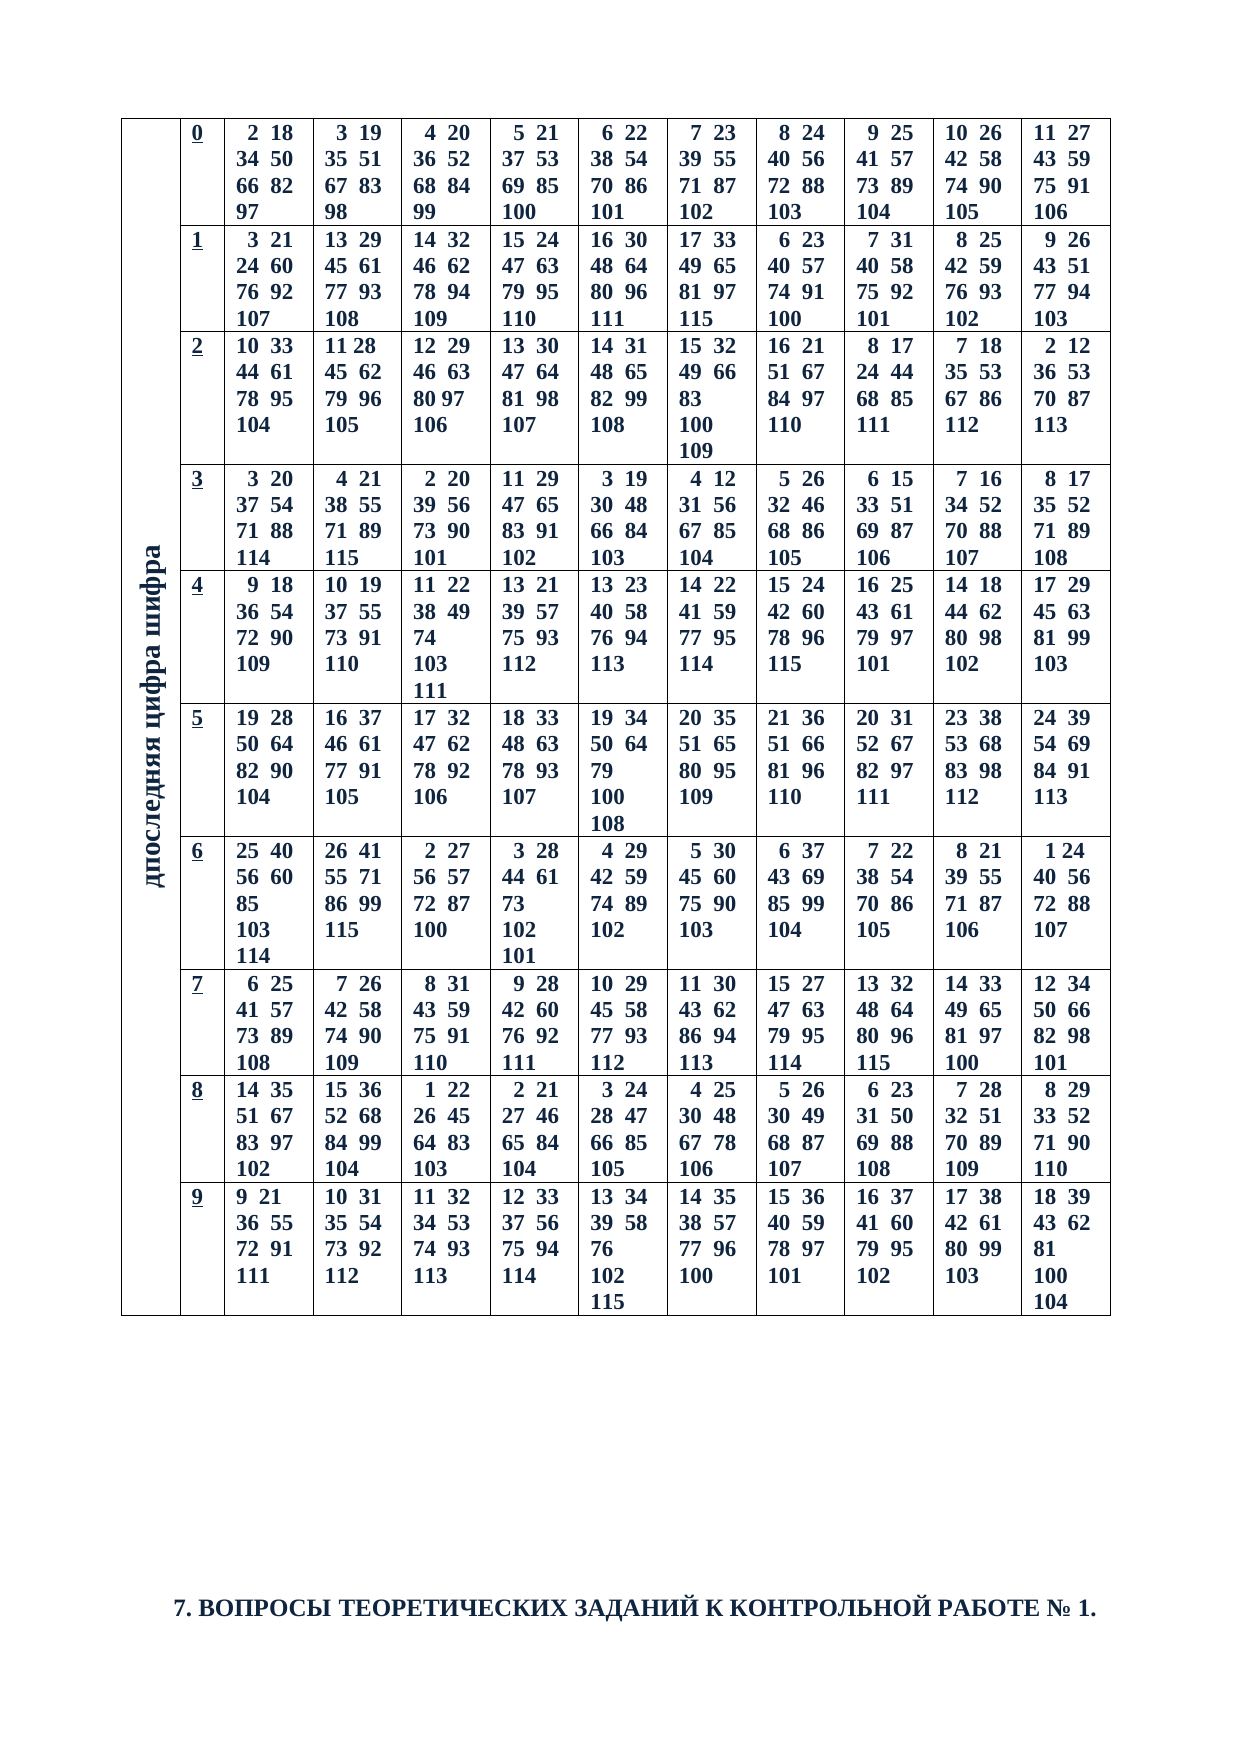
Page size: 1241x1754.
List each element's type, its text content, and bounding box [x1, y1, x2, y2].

table_cell 4 25 30 48 67 78 106 [668, 1076, 756, 1182]
table_cell 15 27 47 63 79 95 114 [757, 970, 844, 1075]
table_cell 7 [181, 970, 224, 1075]
table_cell 10 26 42 58 74 90 105 [934, 119, 1021, 224]
table_cell 24 39 54 69 84 91 113 [1022, 704, 1110, 836]
table_cell 6 25 41 57 73 89 108 [225, 970, 313, 1075]
table_cell 1 24 40 56 72 88 107 [1022, 837, 1110, 969]
table_cell 8 25 42 59 76 93 102 [934, 226, 1021, 331]
table_cell 2 27 56 57 72 87 100 [402, 837, 490, 969]
table_cell 11 27 43 59 75 91 106 [1022, 119, 1110, 224]
table_cell 21 36 51 66 81 96 110 [757, 704, 844, 836]
table_cell 4 [181, 571, 224, 703]
table_cell 3 21 24 60 76 92 107 [225, 226, 313, 331]
table_cell 7 23 39 55 71 87 102 [668, 119, 756, 224]
table_cell 2 [181, 332, 224, 464]
table_cell 14 18 44 62 80 98 102 [934, 571, 1021, 703]
table_cell 3 28 44 61 73 102 101 [491, 837, 578, 969]
table_cell 10 29 45 58 77 93 112 [579, 970, 667, 1075]
table_cell 7 28 32 51 70 89 109 [934, 1076, 1021, 1182]
table_cell 7 31 40 58 75 92 101 [845, 226, 933, 331]
table_cell 4 29 42 59 74 89 102 [579, 837, 667, 969]
table_cell 14 35 51 67 83 97 102 [225, 1076, 313, 1182]
table_cell 13 32 48 64 80 96 115 [845, 970, 933, 1075]
table_cell 11 30 43 62 86 94 113 [668, 970, 756, 1075]
table_cell 12 34 50 66 82 98 101 [1022, 970, 1110, 1075]
table_cell 3 [181, 465, 224, 570]
table_cell 6 37 43 69 85 99 104 [757, 837, 844, 969]
table_cell 13 21 39 57 75 93 112 [491, 571, 578, 703]
table_cell 0 [181, 119, 224, 224]
table_cell 16 30 48 64 80 96 111 [579, 226, 667, 331]
table_cell 8 [181, 1076, 224, 1182]
table_cell 8 21 39 55 71 87 106 [934, 837, 1021, 969]
table_cell 5 21 37 53 69 85 100 [491, 119, 578, 224]
table_cell 5 [181, 704, 224, 836]
table_cell 7 22 38 54 70 86 105 [845, 837, 933, 969]
table_cell 9 21 36 55 72 91 111 [225, 1183, 313, 1314]
table_cell 6 [181, 837, 224, 969]
table_cell 14 22 41 59 77 95 114 [668, 571, 756, 703]
table_cell 18 39 43 62 81 100 104 [1022, 1183, 1110, 1314]
table_cell 16 25 43 61 79 97 101 [845, 571, 933, 703]
table_cell 15 36 40 59 78 97 101 [757, 1183, 844, 1314]
table_cell 10 19 37 55 73 91 110 [314, 571, 401, 703]
table_cell 5 30 45 60 75 90 103 [668, 837, 756, 969]
table_cell 3 19 30 48 66 84 103 [579, 465, 667, 570]
table_cell 16 21 51 67 84 97 110 [757, 332, 844, 464]
table_cell 8 31 43 59 75 91 110 [402, 970, 490, 1075]
table_cell 4 21 38 55 71 89 115 [314, 465, 401, 570]
table_cell 13 34 39 58 76 102 115 [579, 1183, 667, 1314]
table_cell 8 17 35 52 71 89 108 [1022, 465, 1110, 570]
table_cell 4 12 31 56 67 85 104 [668, 465, 756, 570]
table_cell 2 18 34 50 66 82 97 [225, 119, 313, 224]
table_cell 19 34 50 64 79 100 108 [579, 704, 667, 836]
table_cell 12 33 37 56 75 94 114 [491, 1183, 578, 1314]
table_cell 11 28 45 62 79 96 105 [314, 332, 401, 464]
table_cell 9 25 41 57 73 89 104 [845, 119, 933, 224]
table_cell 16 37 41 60 79 95 102 [845, 1183, 933, 1314]
table_cell 4 20 36 52 68 84 99 [402, 119, 490, 224]
table_cell 9 [181, 1183, 224, 1314]
table_cell 8 24 40 56 72 88 103 [757, 119, 844, 224]
table_cell 14 33 49 65 81 97 100 [934, 970, 1021, 1075]
table_cell 10 33 44 61 78 95 104 [225, 332, 313, 464]
table_cell 2 20 39 56 73 90 101 [402, 465, 490, 570]
table_cell 8 17 24 44 68 85 111 [845, 332, 933, 464]
table_cell 13 30 47 64 81 98 107 [491, 332, 578, 464]
table_cell 17 29 45 63 81 99 103 [1022, 571, 1110, 703]
table_cell 7 16 34 52 70 88 107 [934, 465, 1021, 570]
text 7. ВОПРОСЫ ТЕОРЕТИЧЕСКИХ ЗАДАНИЙ К КОНТРОЛЬНОЙ РАБОТЕ № 1. [118, 1593, 1152, 1622]
table_cell 13 23 40 58 76 94 113 [579, 571, 667, 703]
table_cell 8 29 33 52 71 90 110 [1022, 1076, 1110, 1182]
table_cell 7 26 42 58 74 90 109 [314, 970, 401, 1075]
table_cell 7 18 35 53 67 86 112 [934, 332, 1021, 464]
table_cell 3 19 35 51 67 83 98 [314, 119, 401, 224]
table_cell 15 24 47 63 79 95 110 [491, 226, 578, 331]
table_cell 2 21 27 46 65 84 104 [491, 1076, 578, 1182]
table_cell 1 [181, 226, 224, 331]
table_cell 6 22 38 54 70 86 101 [579, 119, 667, 224]
table_cell 16 37 46 61 77 91 105 [314, 704, 401, 836]
table_cell 5 26 30 49 68 87 107 [757, 1076, 844, 1182]
table_cell 9 28 42 60 76 92 111 [491, 970, 578, 1075]
table_cell 12 29 46 63 80 97 106 [402, 332, 490, 464]
table_cell 14 35 38 57 77 96 100 [668, 1183, 756, 1314]
table_cell 3 20 37 54 71 88 114 [225, 465, 313, 570]
table_cell 15 24 42 60 78 96 115 [757, 571, 844, 703]
table_cell 11 32 34 53 74 93 113 [402, 1183, 490, 1314]
table_cell 2 12 36 53 70 87 113 [1022, 332, 1110, 464]
table_cell 18 33 48 63 78 93 107 [491, 704, 578, 836]
table_cell 17 33 49 65 81 97 115 [668, 226, 756, 331]
table_cell 6 23 40 57 74 91 100 [757, 226, 844, 331]
table_cell 25 40 56 60 85 103 114 [225, 837, 313, 969]
table_cell 6 23 31 50 69 88 108 [845, 1076, 933, 1182]
table_cell 19 28 50 64 82 90 104 [225, 704, 313, 836]
table_cell 13 29 45 61 77 93 108 [314, 226, 401, 331]
table_cell 23 38 53 68 83 98 112 [934, 704, 1021, 836]
table_cell 17 32 47 62 78 92 106 [402, 704, 490, 836]
table_cell 26 41 55 71 86 99 115 [314, 837, 401, 969]
table_cell 5 26 32 46 68 86 105 [757, 465, 844, 570]
table_cell 14 31 48 65 82 99 108 [579, 332, 667, 464]
table_cell 20 31 52 67 82 97 111 [845, 704, 933, 836]
table_cell 9 18 36 54 72 90 109 [225, 571, 313, 703]
table_cell 14 32 46 62 78 94 109 [402, 226, 490, 331]
table_cell 6 15 33 51 69 87 106 [845, 465, 933, 570]
table_cell 15 32 49 66 83 100 109 [668, 332, 756, 464]
table_cell 10 31 35 54 73 92 112 [314, 1183, 401, 1314]
table_cell 11 22 38 49 74 103 111 [402, 571, 490, 703]
table_cell 15 36 52 68 84 99 104 [314, 1076, 401, 1182]
table_cell 3 24 28 47 66 85 105 [579, 1076, 667, 1182]
table_cell 1 22 26 45 64 83 103 [402, 1076, 490, 1182]
table_cell 9 26 43 51 77 94 103 [1022, 226, 1110, 331]
table_cell 20 35 51 65 80 95 109 [668, 704, 756, 836]
table_cell 17 38 42 61 80 99 103 [934, 1183, 1021, 1314]
table_cell 11 29 47 65 83 91 102 [491, 465, 578, 570]
